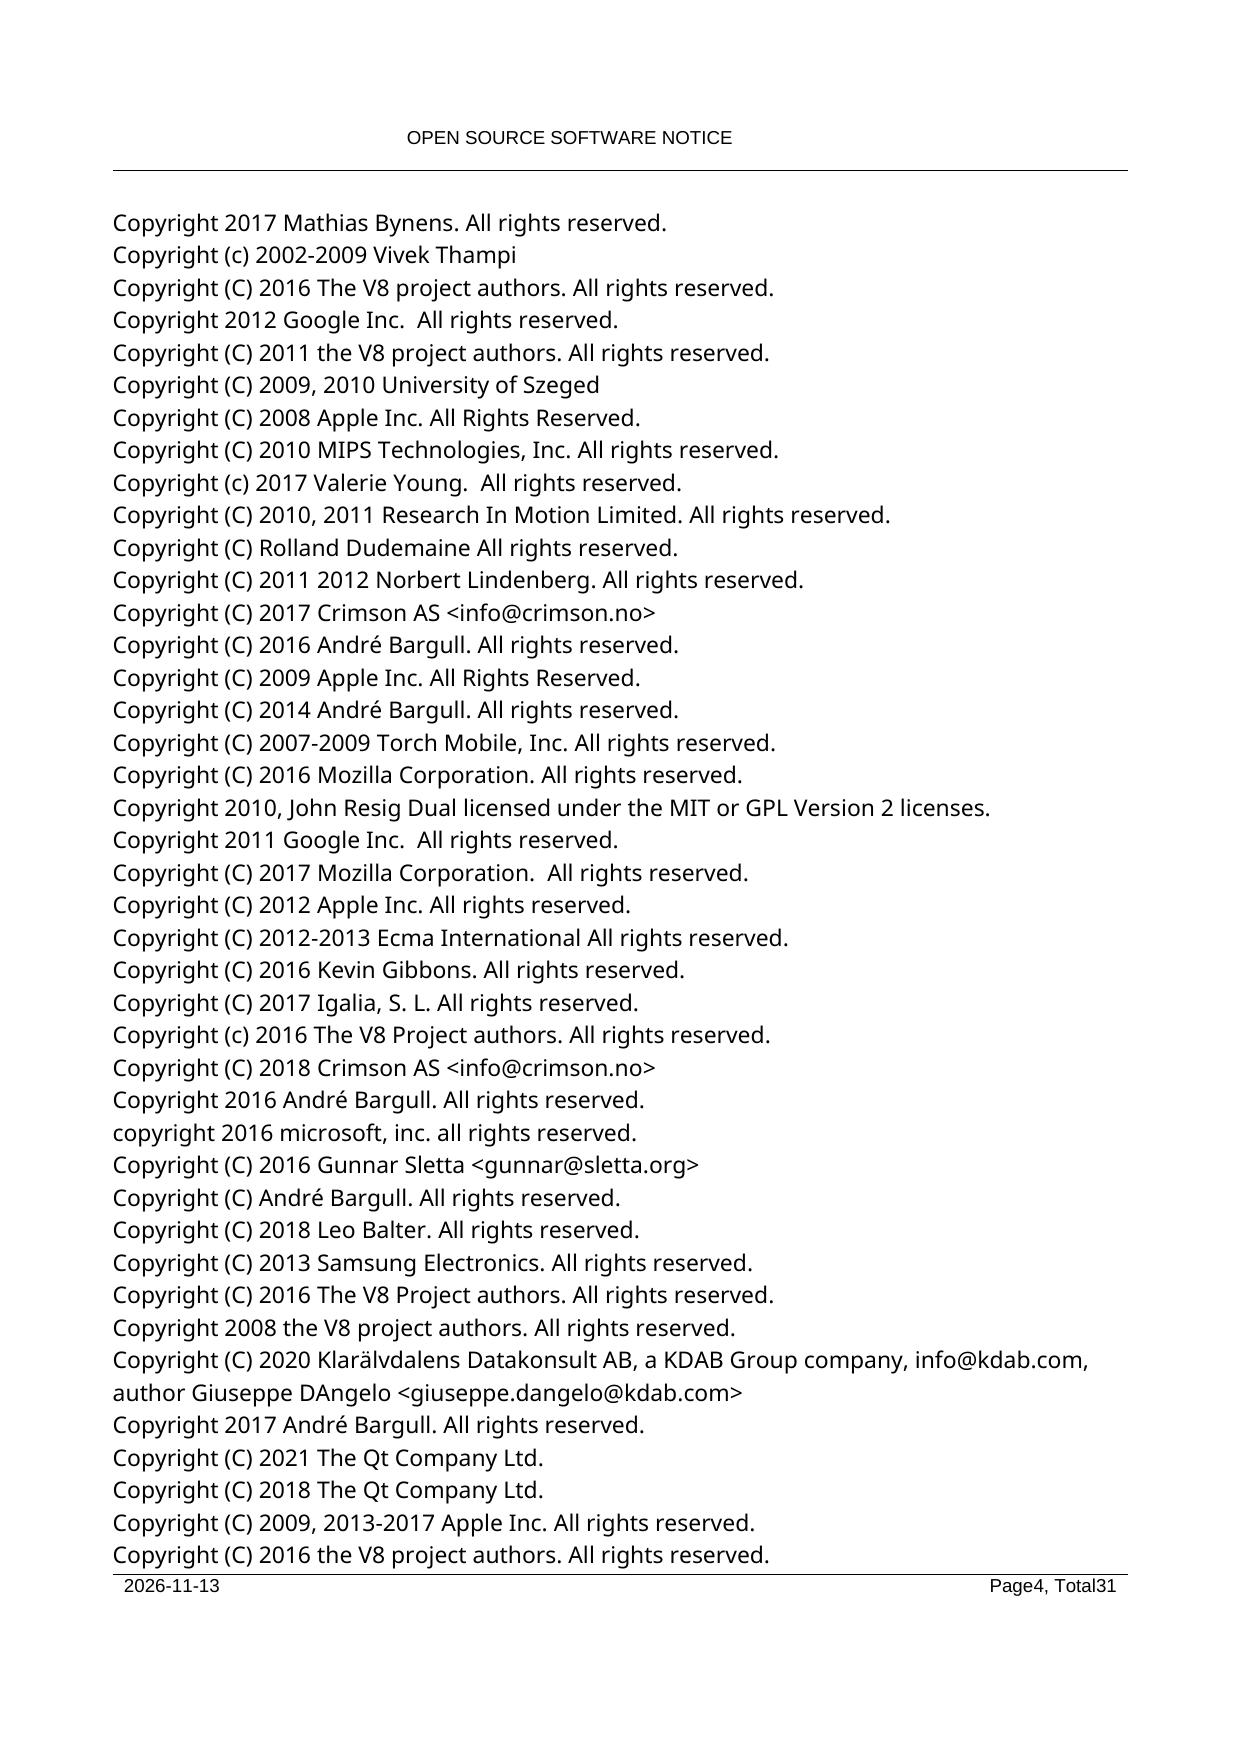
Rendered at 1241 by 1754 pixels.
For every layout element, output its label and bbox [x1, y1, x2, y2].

text [112, 206, 1128, 1571]
